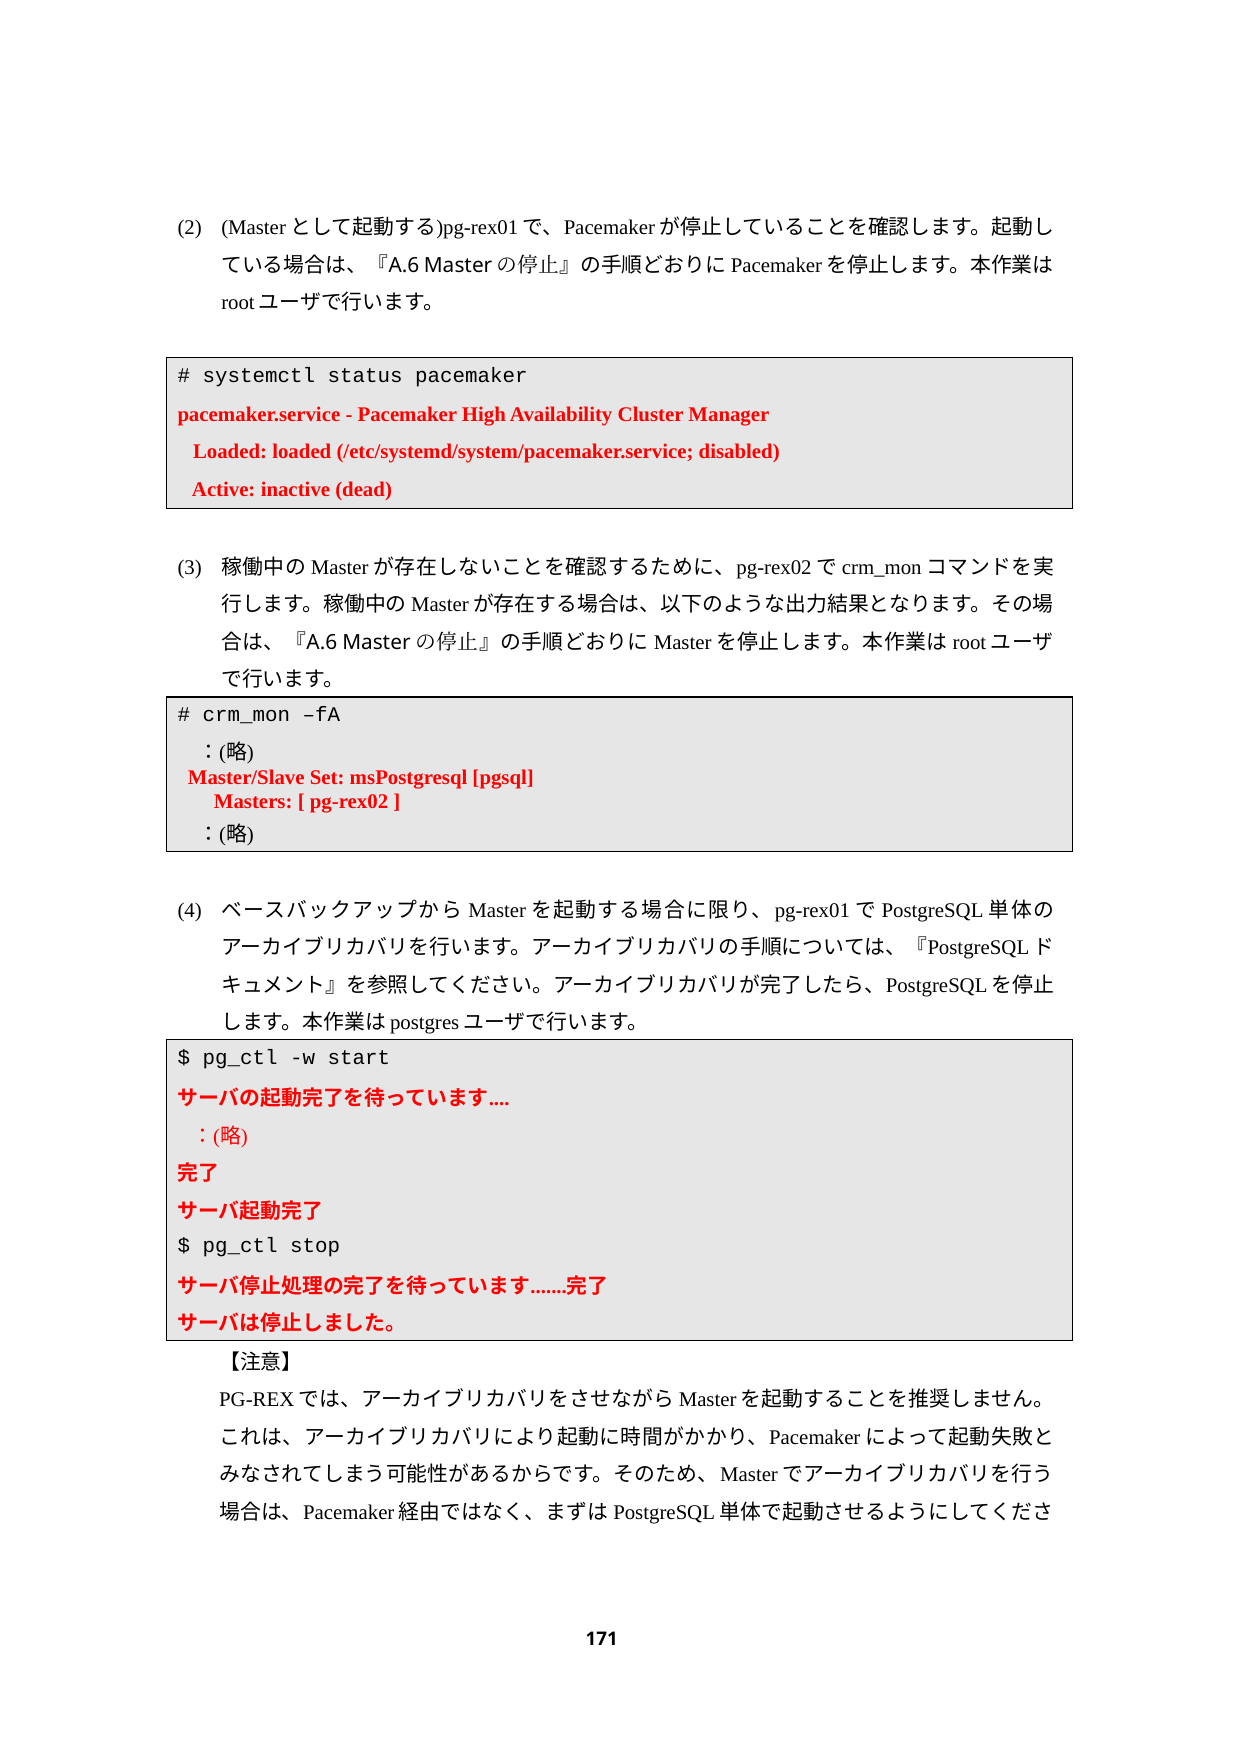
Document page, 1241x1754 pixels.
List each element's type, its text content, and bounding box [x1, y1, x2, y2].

text 【注意】 [219, 1341, 1054, 1379]
table_header # crm_mon –fA ：(略) Master/Slave Set: msPostgresql [pgsql] Masters: [ pg-rex02 ] ：(略) [167, 698, 1072, 851]
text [219, 1379, 1054, 1529]
list ベースバックアップからMasterを起動する場合に限り、pg-rex01でPostgreSQL単体のアーカイブリカバリを行います。アーカイブリカバリの手順については、『PostgreSQLドキュメント』を参照してください。アーカイブリカバリが完了したら、PostgreSQLを停止します。本作業はpostgresユーザで行います。 [177, 889, 1054, 1039]
list 稼働中のMasterが存在しないことを確認するために、pg-rex02でcrm_monコマンドを実行します。稼働中のMasterが存在する場合は、以下のような出力結果となります。その場合は、『A.6 Masterの停止』の手順どおりにMasterを停止します。本作業はrootユーザで行います。 [177, 546, 1054, 696]
list (Masterとして起動する)pg-rex01で、Pacemakerが停止していることを確認します。起動している場合は、『A.6 Masterの停止』の手順どおりにPacemakerを停止します。本作業はrootユーザで行います。 [177, 207, 1054, 319]
table_header $ pg_ctl -w start サーバの起動完了を待っています.... ：(略) 完了 サーバ起動完了 $ pg_ctl stop サーバ停止処理の完了を待っています.......完了 サーバは停止しました。 [167, 1040, 1072, 1340]
table_header # systemctl status pacemaker pacemaker.service - Pacemaker High Availability Cluster Manager Loaded: loaded (/etc/systemd/system/pacemaker.service; disabled) Active: inactive (dead) [167, 358, 1072, 508]
